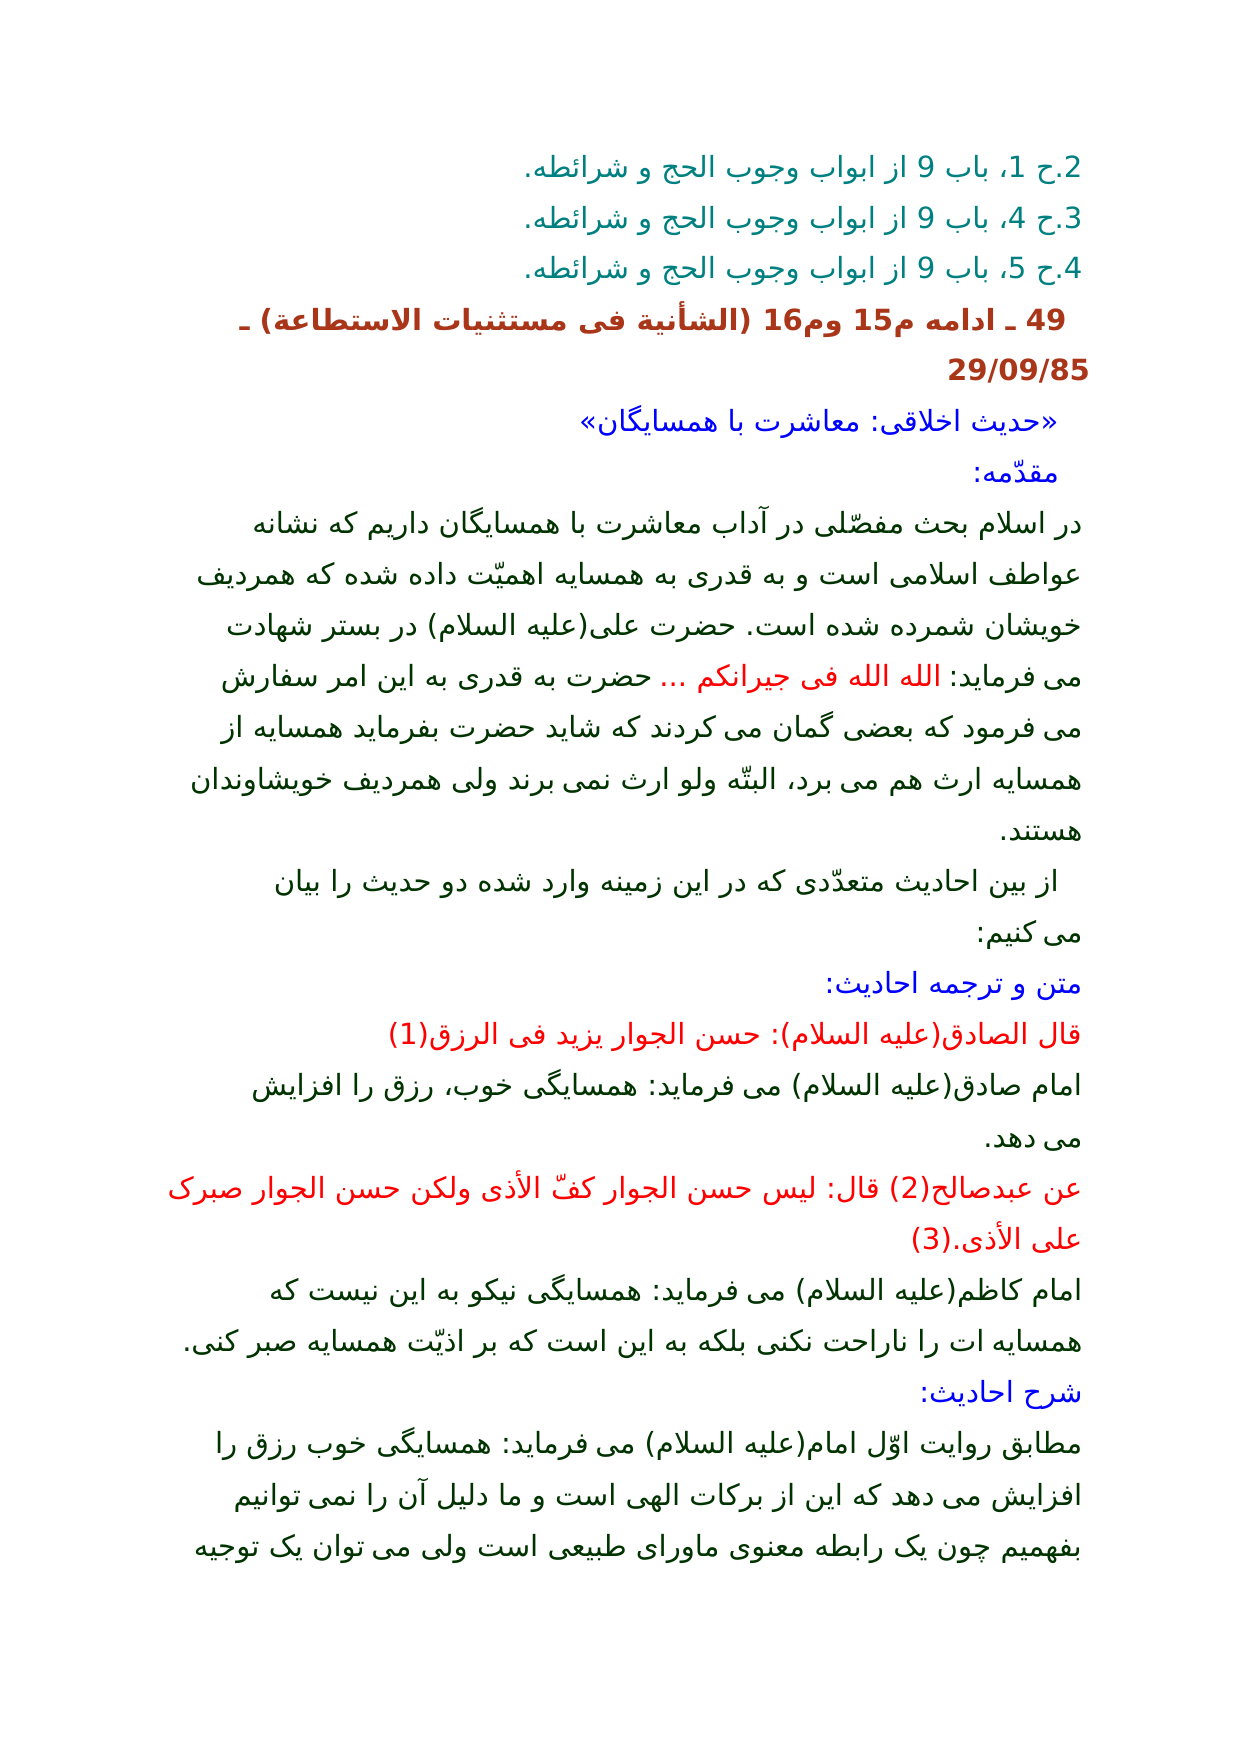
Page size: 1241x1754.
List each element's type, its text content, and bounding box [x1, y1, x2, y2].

text «حدیث اخلاقى: معاشرت با همسایگان» [158, 405, 1082, 439]
text مقدّمه: در اسلام بحث مفصّلى در آداب معاشرت با همسایگان داریم که نشانه عواطف اسلامى است و به قدرى به همسایه اهمیّت داده شده که همردیف خویشان شمرده شده است. حضرت على(علیه السلام) در بستر شهادت مى فرماید: الله الله فى جیرانکم ... حضرت به قدرى به این امر سفارش مى فرمود که بعضى گمان مى کردند که شاید حضرت بفرماید همسایه از همسایه ارث هم مى برد، البتّه ولو ارث نمى برند ولى همردیف خویشاوندان هستند. [158, 456, 1082, 847]
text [158, 150, 1082, 286]
subtitle 49 ـ ادامه م15 وم16 (الشأنیة فى مستثنیات الاستطاعة) ـ 29/09/85 [150, 303, 1090, 388]
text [158, 864, 1082, 1564]
